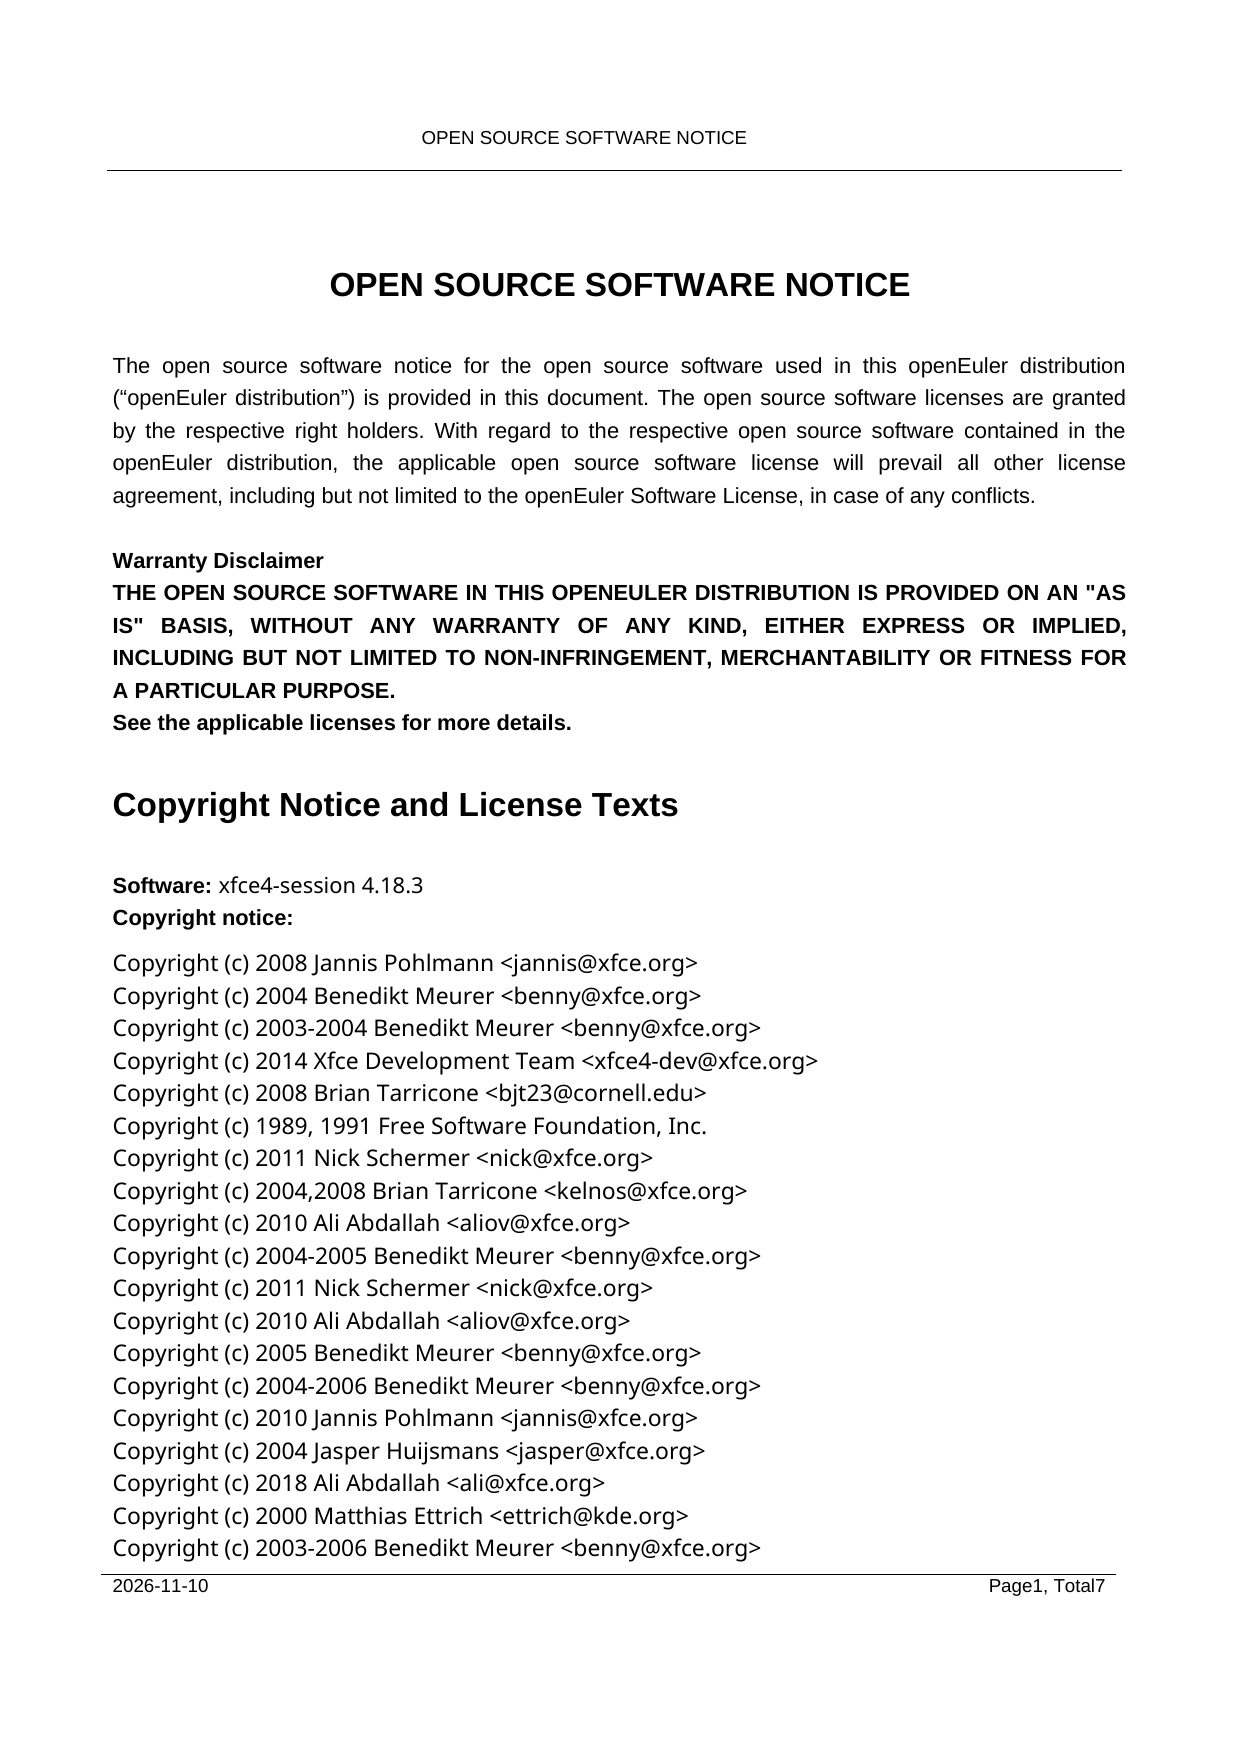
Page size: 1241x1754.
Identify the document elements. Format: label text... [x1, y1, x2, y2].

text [112, 947, 1128, 1564]
text OPEN SOURCE SOFTWARE NOTICE [112, 251, 1128, 316]
text Warranty Disclaimer [112, 544, 1128, 576]
text Copyright Notice and License Texts [112, 771, 1128, 836]
title Software: xfce4-session 4.18.3 [112, 869, 1128, 901]
text Copyright notice: [112, 901, 1128, 934]
text THE OPEN SOURCE SOFTWARE IN THIS OPENEULER DISTRIBUTION IS PROVIDED ON AN "AS IS" BASIS, WITHOUT ANY WARRANTY OF ANY KIND, EITHER EXPRESS OR IMPLIED, INCLUDING BUT NOT LIMITED TO NON-INFRINGEMENT, MERCHANTABILITY OR FITNESS FOR A PARTICULAR PURPOSE. See the applicable licenses for more details. [112, 576, 1128, 739]
text The open source software notice for the open source software used in this openEuler distribution (“openEuler distribution”) is provided in this document. The open source software licenses are granted by the respective right holders. With regard to the respective open source software contained in the openEuler distribution, the applicable open source software license will prevail all other license agreement, including but not limited to the openEuler Software License, in case of any conflicts. [112, 349, 1128, 511]
